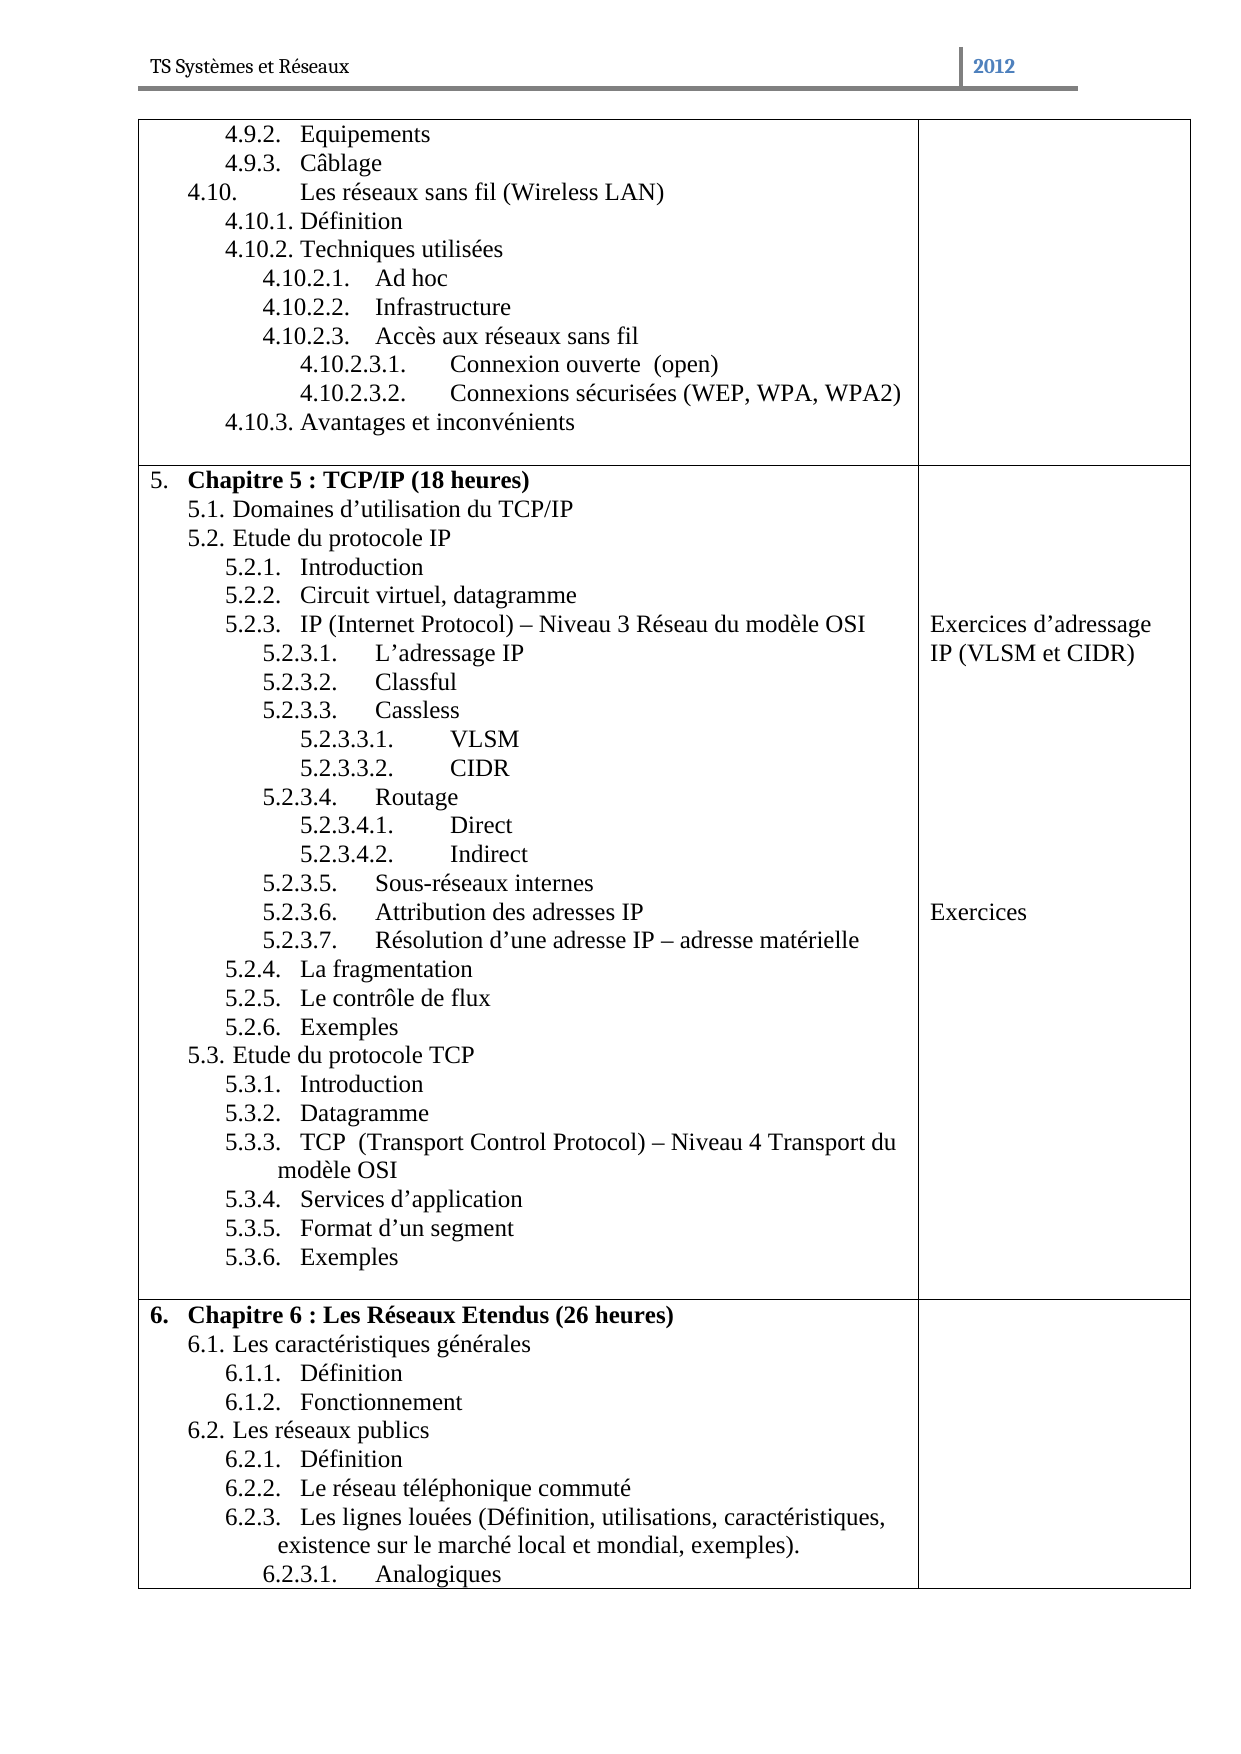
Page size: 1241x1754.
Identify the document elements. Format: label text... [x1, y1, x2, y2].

table_cell Chapitre 5 : TCP/IP (18 heures) Domaines d’utilisation du TCP/IP Etude du protocole IP Introduction Circuit virtuel, datagramme IP (Internet Protocol) – Niveau 3 Réseau du modèle OSI L’adressage IP Classful Cassless VLSM CIDR Routage Direct Indirect Sous-réseaux internes Attribution des adresses IP Résolution d’une adresse IP – adresse matérielle La fragmentation Le contrôle de flux Exemples Etude du protocole TCP Introduction Datagramme TCP (Transport Control Protocol) – Niveau 4 Transport du modèle OSI Services d’application Format d’un segment Exemples [139, 466, 918, 1299]
table_cell [919, 1300, 1190, 1588]
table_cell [139, 1300, 918, 1588]
table_cell Exercices d’adressage IP (VLSM et CIDR) Exercices [919, 466, 1190, 1299]
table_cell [139, 120, 918, 464]
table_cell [919, 120, 1190, 464]
